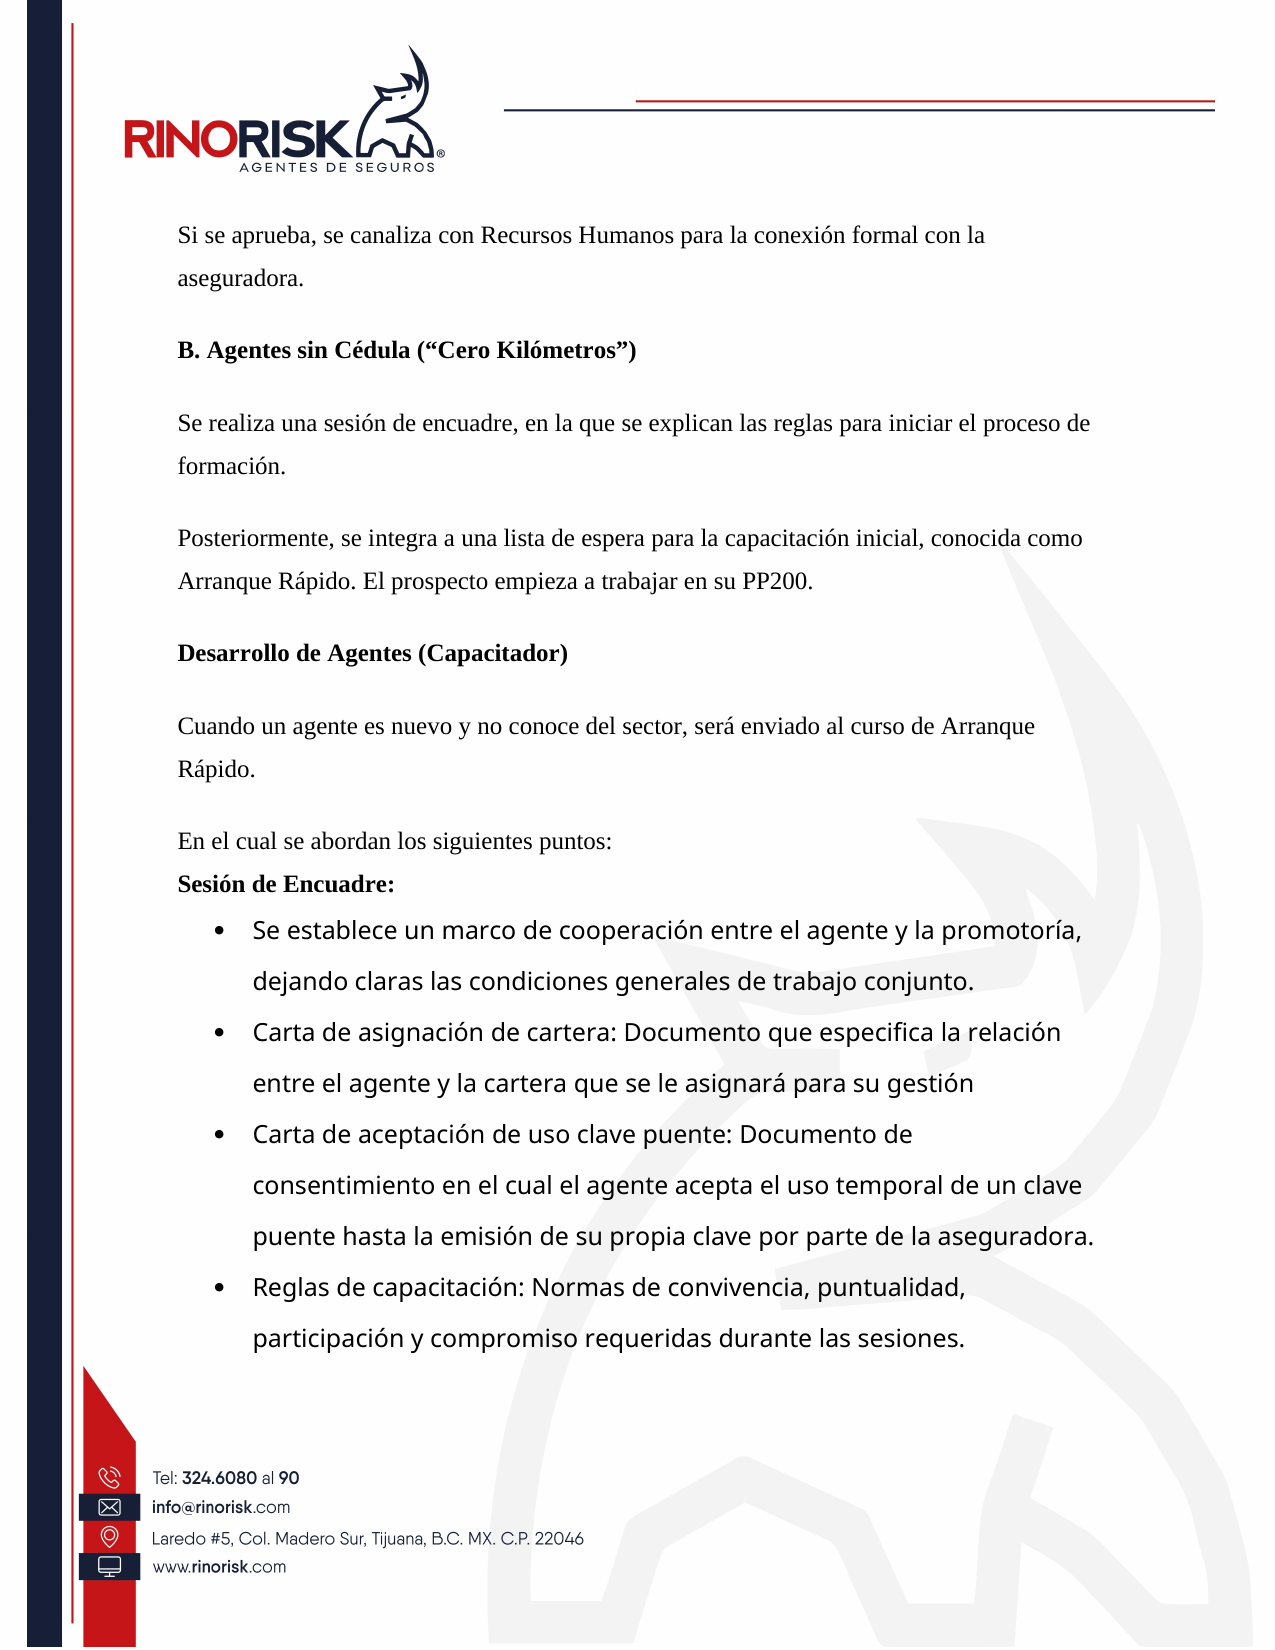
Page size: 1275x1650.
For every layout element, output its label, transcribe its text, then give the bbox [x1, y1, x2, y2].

text Sesión de Encuadre: [177, 869, 1098, 898]
list Carta de asignación de cartera: Documento que especifica la relación entre el agente y la cartera que se le asignará para su gestión [215, 1014, 1098, 1099]
picture [0, 0, 1272, 1647]
text Se realiza una sesión de encuadre, en la que se explican las reglas para iniciar el proceso de formación. [177, 408, 1098, 479]
text Posteriormente, se integra a una lista de espera para la capacitación inicial, conocida como Arranque Rápido. El prospecto empieza a trabajar en su PP200. [177, 523, 1098, 595]
list Carta de aceptación de uso clave puente: Documento de consentimiento en el cual el agente acepta el uso temporal de un clave puente hasta la emisión de su propia clave por parte de la aseguradora. [215, 1117, 1098, 1253]
text B. Agentes sin Cédula (“Cero Kilómetros”) [177, 335, 1098, 364]
list Reglas de capacitación: Normas de convivencia, puntualidad, participación y compromiso requeridas durante las sesiones. [215, 1270, 1098, 1355]
text En el cual se abordan los siguientes puntos: [177, 826, 1098, 855]
text Desarrollo de Agentes (Capacitador) [177, 638, 1098, 667]
list Se establece un marco de cooperación entre el agente y la promotoría, dejando claras las condiciones generales de trabajo conjunto. [215, 912, 1098, 997]
text Si se aprueba, se canaliza con Recursos Humanos para la conexión formal con la aseguradora. [177, 220, 1098, 292]
text Cuando un agente es nuevo y no conoce del sector, será enviado al curso de Arranque Rápido. [177, 711, 1098, 783]
